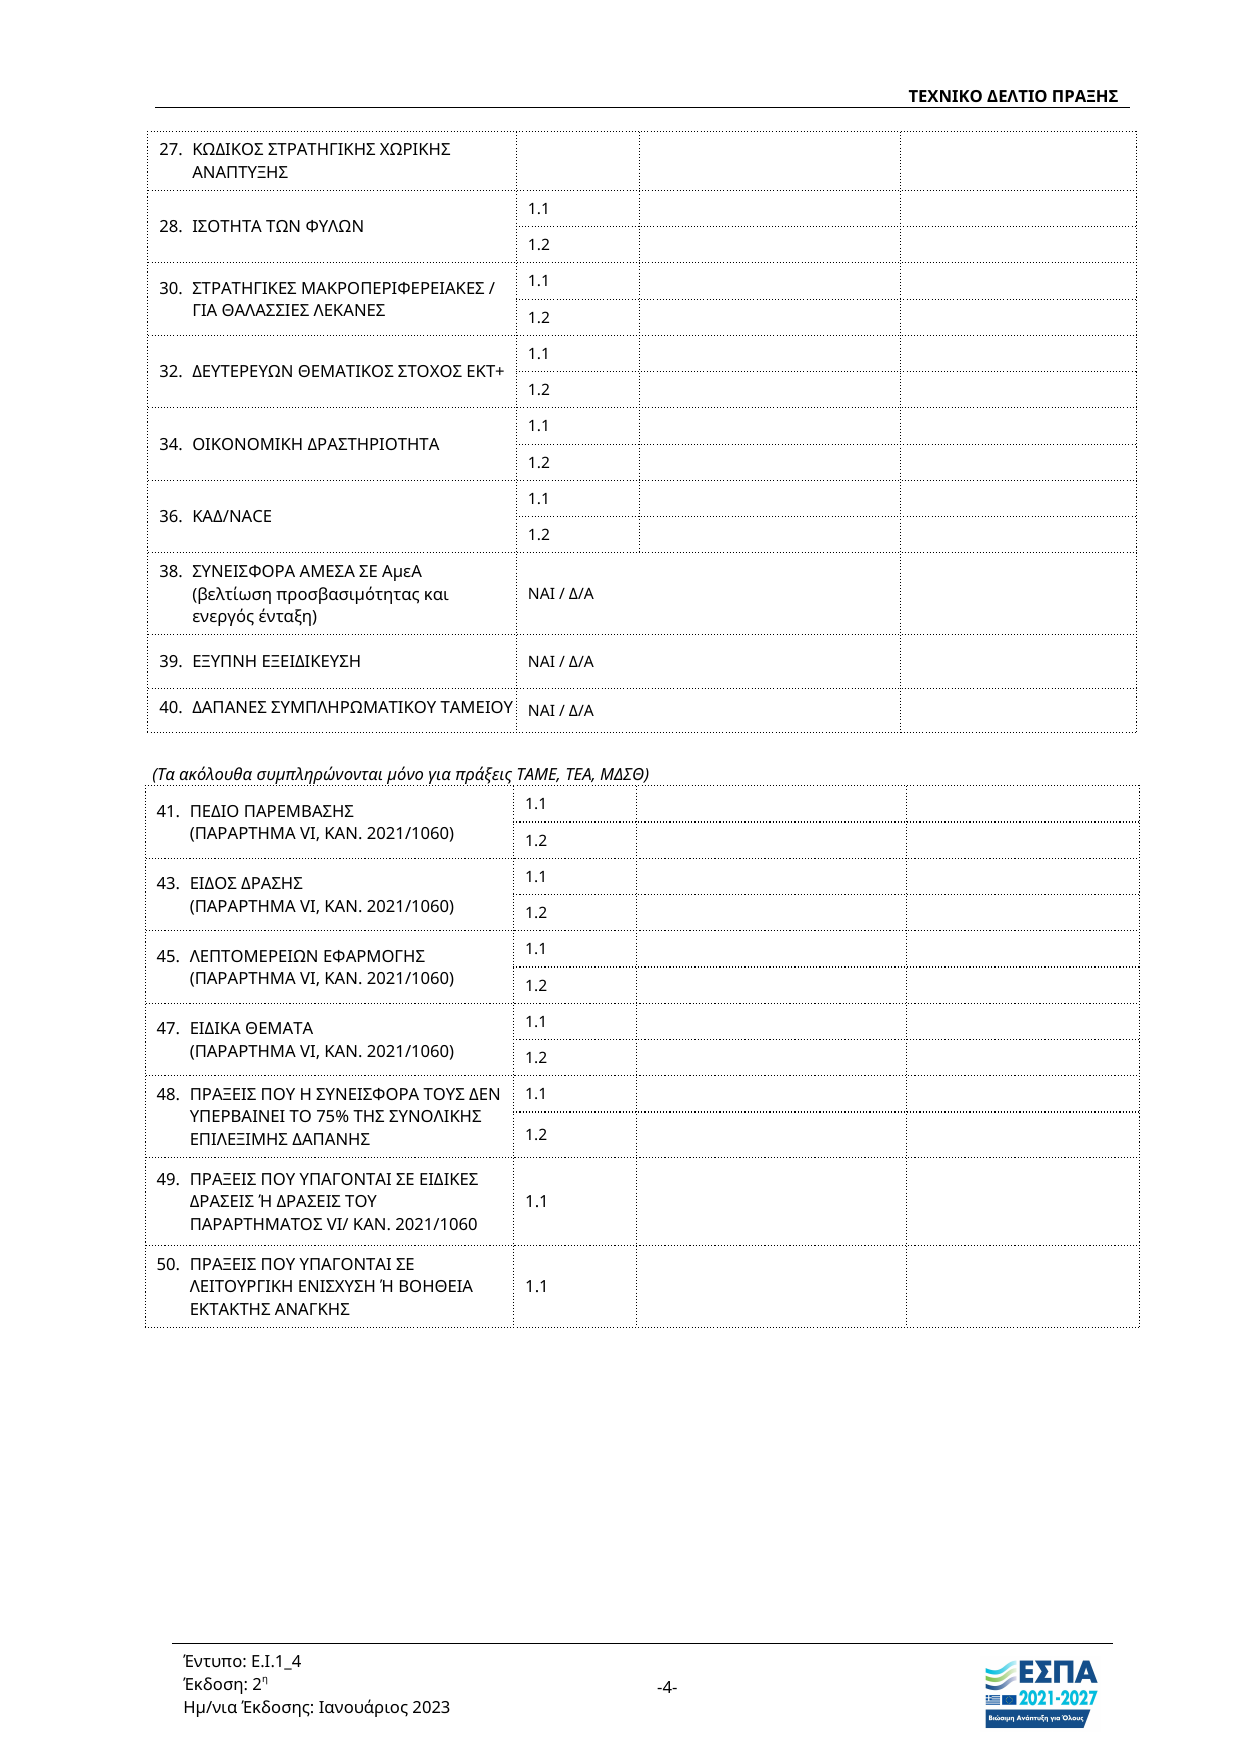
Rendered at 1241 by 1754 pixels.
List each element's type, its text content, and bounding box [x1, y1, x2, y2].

table_cell 1.1 [514, 1003, 636, 1039]
table_cell 1.1 [516, 480, 639, 516]
table_cell 1.2 [514, 821, 636, 858]
table_cell 1.2 [516, 299, 639, 335]
table_cell 1.1 [514, 1157, 636, 1245]
table_cell [636, 930, 906, 966]
table_cell [906, 1003, 1139, 1039]
table_cell [900, 480, 1137, 516]
table_cell [900, 444, 1137, 480]
table_cell ΝΑΙ / Δ/Α [516, 634, 900, 688]
table_cell ΣΤΡΑΤΗΓΙΚΕΣ ΜΑΚΡΟΠΕΡΙΦΕΡΕΙΑΚΕΣ / ΓΙΑ ΘΑΛΑΣΣΙΕΣ ΛΕΚΑΝΕΣ [148, 262, 516, 335]
table_cell [900, 634, 1137, 688]
table_cell 1.1 [516, 407, 639, 443]
table_header 1.1 [514, 785, 636, 821]
table_cell [906, 930, 1139, 966]
table_cell [639, 262, 900, 298]
table_cell ΣΥΝΕΙΣΦΟΡΑ ΑΜΕΣΑ ΣΕ ΑμεΑ (βελτίωση προσβασιμότητας και ενεργός ένταξη) [148, 552, 516, 634]
table_cell [900, 190, 1137, 226]
table_cell 1.2 [514, 1039, 636, 1075]
table_cell 1.1 [514, 1075, 636, 1111]
table_cell [639, 299, 900, 335]
table_cell [900, 552, 1137, 634]
table_cell [639, 226, 900, 262]
table_cell 1.1 [516, 335, 639, 371]
table_cell [636, 1003, 906, 1039]
table_cell [906, 1039, 1139, 1075]
table_cell [636, 858, 906, 894]
table_cell ΔΕΥΤΕΡΕΥΩΝ ΘΕΜΑΤΙΚΟΣ ΣΤΟΧΟΣ ΕΚΤ+ [148, 335, 516, 407]
table_cell [900, 371, 1137, 407]
table_cell [900, 131, 1137, 190]
table_header [636, 785, 906, 821]
table_cell ΛΕΠΤΟΜΕΡΕΙΩΝ ΕΦΑΡΜΟΓΗΣ (ΠΑΡΑΡΤΗΜΑ VI, ΚΑΝ. 2021/1060) [145, 930, 514, 1003]
table_cell ΕΞΥΠΝΗ ΕΞΕΙΔΙΚΕΥΣΗ [148, 634, 516, 688]
table_cell [639, 516, 900, 552]
table_header [906, 785, 1139, 821]
table_cell ΟΙΚΟΝΟΜΙΚΗ ΔΡΑΣΤΗΡΙΟΤΗΤΑ [148, 407, 516, 480]
table_cell [900, 226, 1137, 262]
table_cell 1.2 [516, 516, 639, 552]
table_cell ΠΡΑΞΕΙΣ ΠΟΥ ΥΠΑΓΟΝΤΑΙ ΣΕ ΕΙΔΙΚΕΣ ΔΡΑΣΕΙΣ Ή ΔΡΑΣΕΙΣ ΤΟΥ ΠΑΡΑΡΤΗΜΑΤΟΣ VI/ ΚΑΝ. 2021/1060 [145, 1157, 514, 1245]
table_header ΠΕΔΙΟ ΠΑΡΕΜΒΑΣΗΣ (ΠΑΡΑΡΤΗΜΑ VI, ΚΑΝ. 2021/1060) [145, 785, 514, 858]
table_cell [900, 407, 1137, 443]
table_cell 1.2 [516, 444, 639, 480]
table_cell [900, 688, 1137, 732]
table_cell [906, 1075, 1139, 1111]
table_cell 1.2 [516, 371, 639, 407]
table_cell 1.2 [514, 894, 636, 930]
table_cell [636, 894, 906, 930]
table_cell ΔΑΠΑΝΕΣ ΣΥΜΠΛΗΡΩΜΑΤΙΚΟΥ ΤΑΜΕΙΟΥ [148, 688, 516, 732]
table_cell [639, 444, 900, 480]
table_cell 1.2 [516, 226, 639, 262]
table_cell [906, 894, 1139, 930]
table_cell ΝΑΙ / Δ/Α [516, 688, 900, 732]
table_cell [906, 1157, 1139, 1245]
table_cell [906, 1111, 1139, 1157]
table_cell [636, 1039, 906, 1075]
table_cell [906, 1245, 1139, 1327]
table_cell [906, 858, 1139, 894]
table_cell [900, 262, 1137, 298]
table_cell [639, 131, 900, 190]
table_cell [639, 190, 900, 226]
table_cell ΕΙΔΟΣ ΔΡΑΣΗΣ (ΠΑΡΑΡΤΗΜΑ VI, ΚΑΝ. 2021/1060) [145, 858, 514, 930]
table_cell [900, 335, 1137, 371]
table_cell [636, 1075, 906, 1111]
table_cell ΚΑΔ/NACE [148, 480, 516, 552]
table_cell [636, 966, 906, 1003]
table_cell [639, 335, 900, 371]
table_cell [900, 516, 1137, 552]
table_cell [906, 821, 1139, 858]
table_cell 1.1 [516, 190, 639, 226]
table_cell 1.2 [514, 1111, 636, 1157]
table_cell 1.1 [514, 858, 636, 894]
table_cell ΙΣΟΤΗΤΑ ΤΩΝ ΦΥΛΩΝ [148, 190, 516, 262]
text (Τα ακόλουθα συμπληρώνονται μόνο για πράξεις ΤΑΜΕ, ΤΕΑ, ΜΔΣΘ) [148, 762, 1137, 785]
table_cell ΕΙΔΙΚΑ ΘΕΜΑΤΑ (ΠΑΡΑΡΤΗΜΑ VI, ΚΑΝ. 2021/1060) [145, 1003, 514, 1075]
table_cell [636, 1245, 906, 1327]
table_cell ΚΩΔΙΚΟΣ ΣΤΡΑΤΗΓΙΚΗΣ ΧΩΡΙΚΗΣ ΑΝΑΠΤΥΞΗΣ [148, 131, 516, 190]
table_cell ΠΡΑΞΕΙΣ ΠΟΥ ΥΠΑΓΟΝΤΑΙ ΣΕ ΛΕΙΤΟΥΡΓΙΚΗ ΕΝΙΣΧΥΣΗ Ή ΒΟΗΘΕΙΑ ΕΚΤΑΚΤΗΣ ΑΝΑΓΚΗΣ [145, 1245, 514, 1327]
table_cell [639, 407, 900, 443]
table_cell [906, 966, 1139, 1003]
table_cell [639, 480, 900, 516]
table_cell [636, 821, 906, 858]
table_cell ΝΑΙ / Δ/Α [516, 552, 900, 634]
table_cell 1.1 [514, 930, 636, 966]
table_cell 1.1 [516, 262, 639, 298]
table_cell 1.2 [514, 966, 636, 1003]
table_cell [516, 131, 639, 190]
table_cell ΠΡΑΞΕΙΣ ΠΟΥ Η ΣΥΝΕΙΣΦΟΡΑ ΤΟΥΣ ΔΕΝ ΥΠΕΡΒΑΙΝΕΙ ΤΟ 75% ΤΗΣ ΣΥΝΟΛΙΚΗΣ ΕΠΙΛΕΞΙΜΗΣ ΔΑΠΑΝΗΣ [145, 1075, 514, 1157]
picture [979, 1656, 1102, 1732]
table_cell [900, 299, 1137, 335]
table_cell [636, 1111, 906, 1157]
table_cell [636, 1157, 906, 1245]
table_cell [639, 371, 900, 407]
table_cell 1.1 [514, 1245, 636, 1327]
